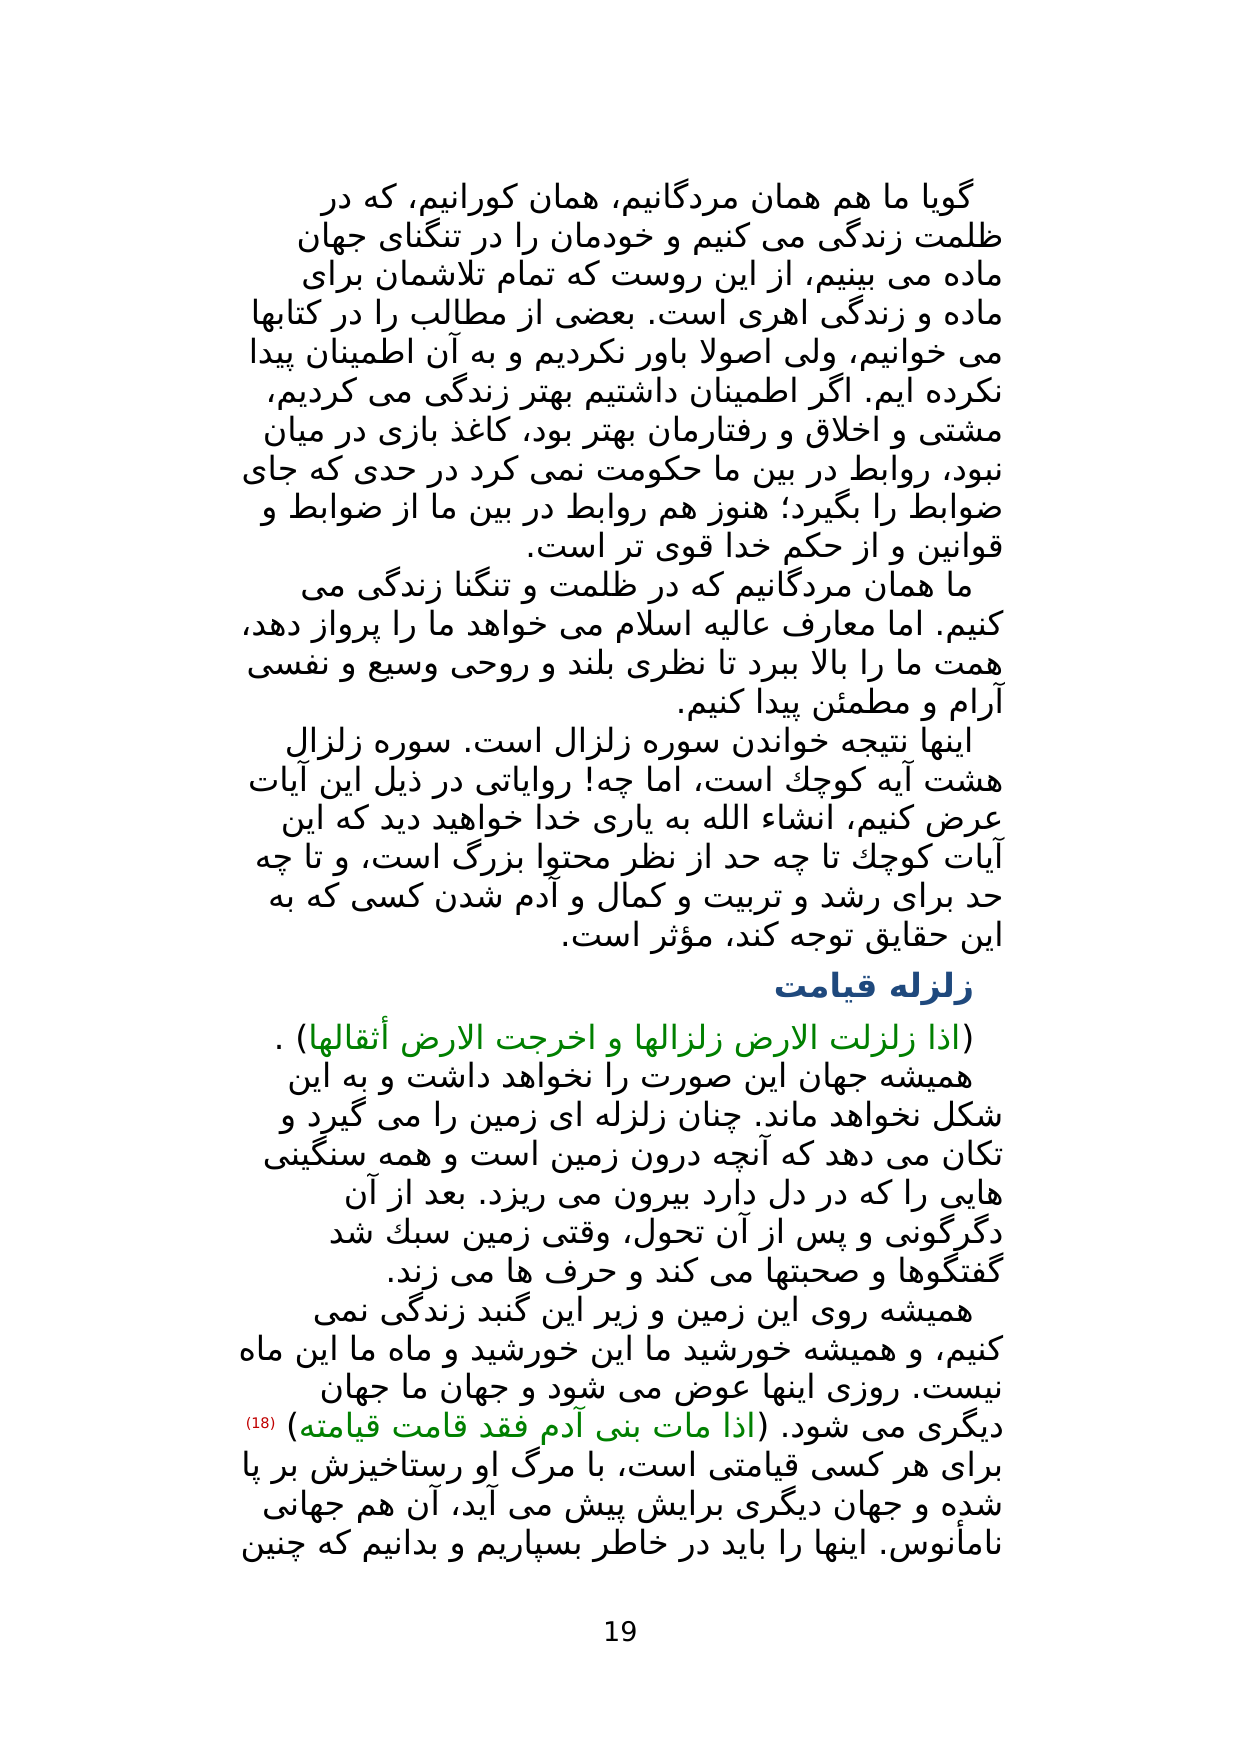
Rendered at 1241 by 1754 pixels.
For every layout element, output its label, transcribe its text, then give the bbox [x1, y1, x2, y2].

text (اذا زلزلت الارض زلزالها و اخرجت الارض أثقالها) . [236, 1018, 1004, 1057]
text گويا ما هم همان مردگانيم، همان كورانيم، كه در ظلمت زندگى مى كنيم و خودمان را در تنگناى جهان ماده مى بينيم، از اين روست كه تمام تلاشمان براى ماده و زندگى اهرى است. بعضى از مطالب را در كتابها مى خوانيم، ولى اصولا باور نكرديم و به آن اطمينان پيدا نكرده ايم. اگر اطمينان داشتيم بهتر زندگى مى كرديم، مشتى و اخلاق و رفتارمان بهتر بود، كاغذ بازى در ميان نبود، روابط در بين ما حكومت نمى كرد در حدى كه جاى ضوابط را بگيرد؛ هنوز هم روابط در بين ما از ضوابط و قوانين و از حكم خدا قوى تر است. [236, 177, 1004, 566]
text هميشه جهان اين صورت را نخواهد داشت و به اين شكل نخواهد ماند. چنان زلزله اى زمين را مى گيرد و تكان مى دهد كه آنچه درون زمين است و همه سنگينى هايى را كه در دل دارد بيرون مى ريزد. بعد از آن دگرگونى و پس از آن تحول، وقتى زمين سبك شد گفتگوها و صحبتها مى كند و حرف ها مى زند. [236, 1057, 1004, 1290]
text اينها نتيجه خواندن سوره زلزال است. سوره زلزال هشت آيه كوچك است، اما چه! رواياتى در ذيل اين آيات عرض كنيم، انشاء الله به يارى خدا خواهيد ديد كه اين آيات كوچك تا چه حد از نظر محتوا بزرگ است، و تا چه حد براى رشد و تربيت و كمال و آدم شدن كسى كه به اين حقايق توجه كند، مؤثر است. [236, 721, 1004, 954]
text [236, 1290, 1004, 1562]
subtitle زلزله قيامت [236, 967, 1004, 1006]
text ما همان مردگانيم كه در ظلمت و تنگنا زندگى مى كنيم. اما معارف عاليه اسلام مى خواهد ما را پرواز دهد، همت ما را بالا ببرد تا نظرى بلند و روحى وسيع و نفسى آرام و مطمئن پيدا كنيم. [236, 566, 1004, 721]
